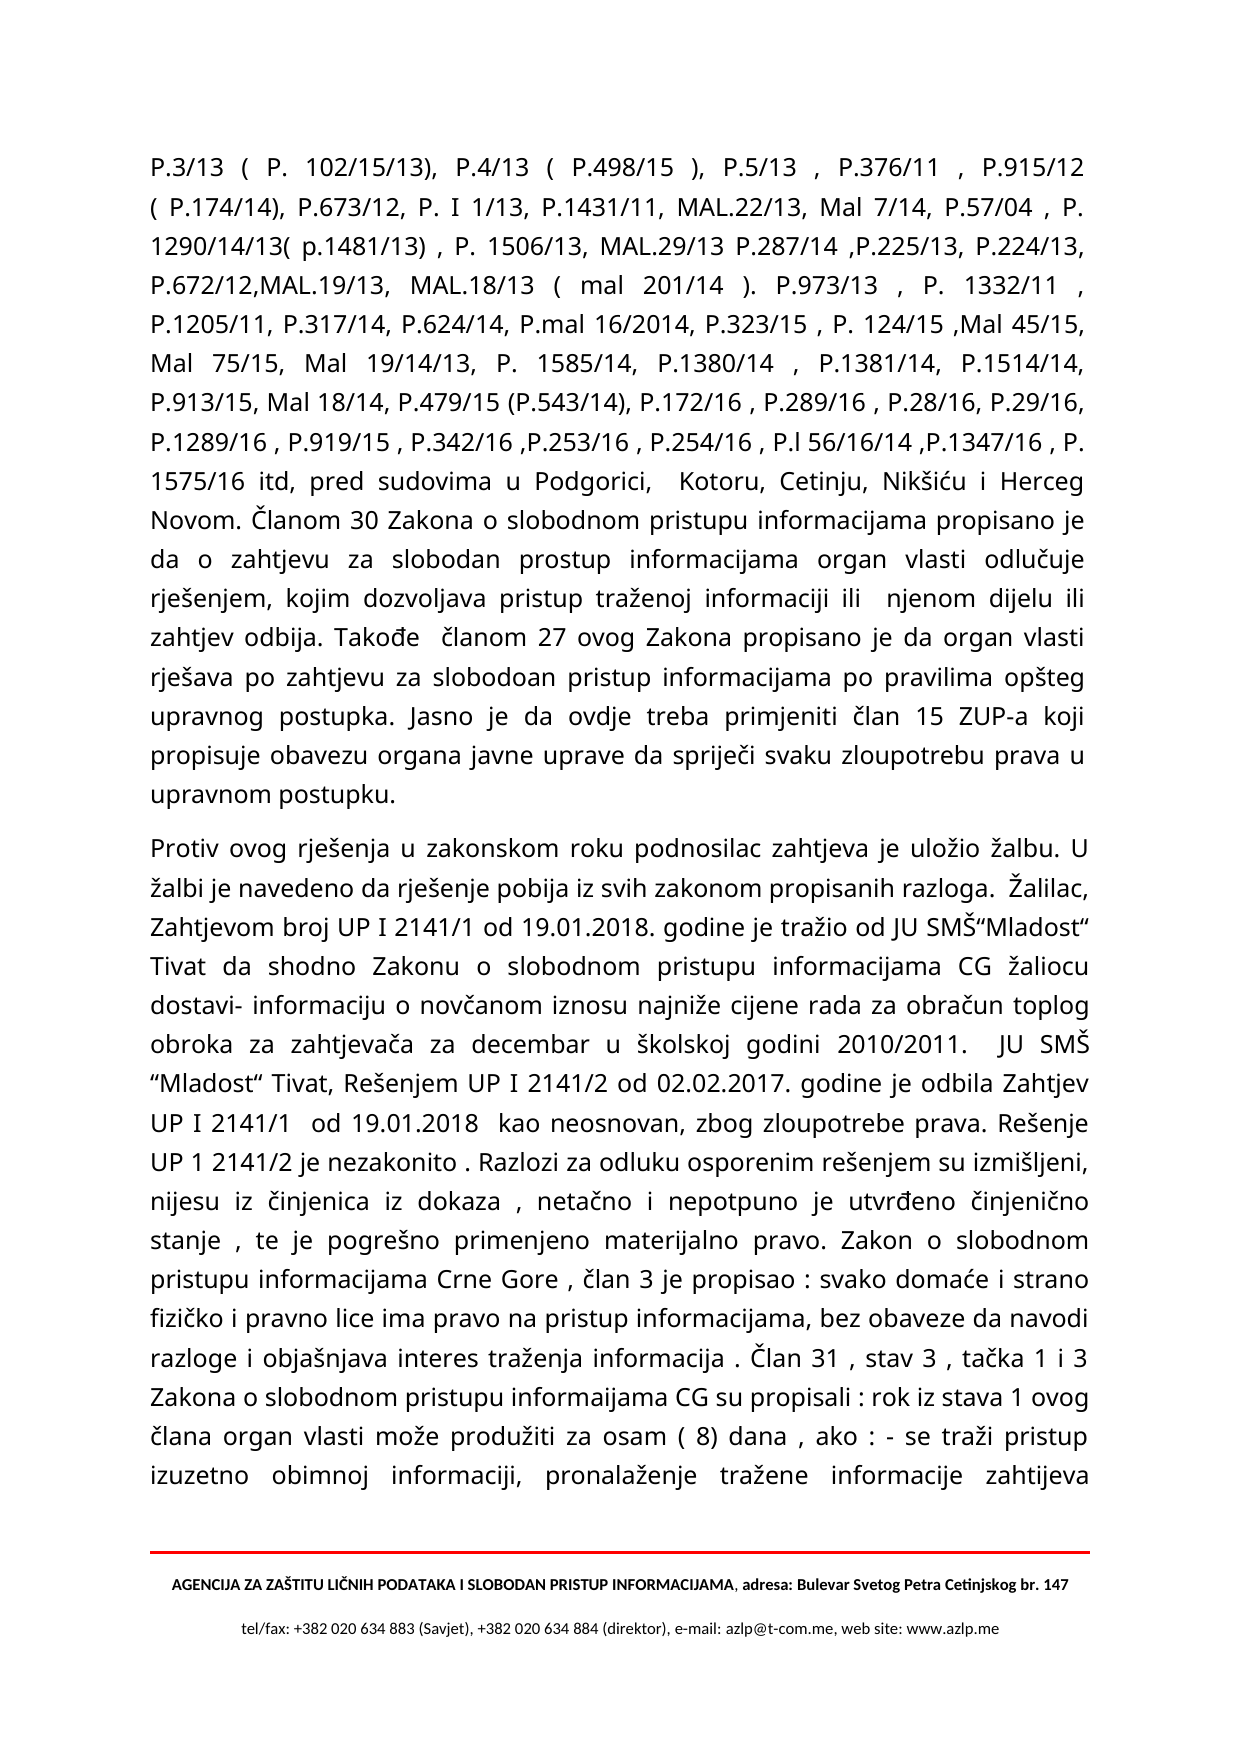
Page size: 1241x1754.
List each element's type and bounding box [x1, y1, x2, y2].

text [150, 150, 1086, 811]
text [150, 831, 1090, 1492]
